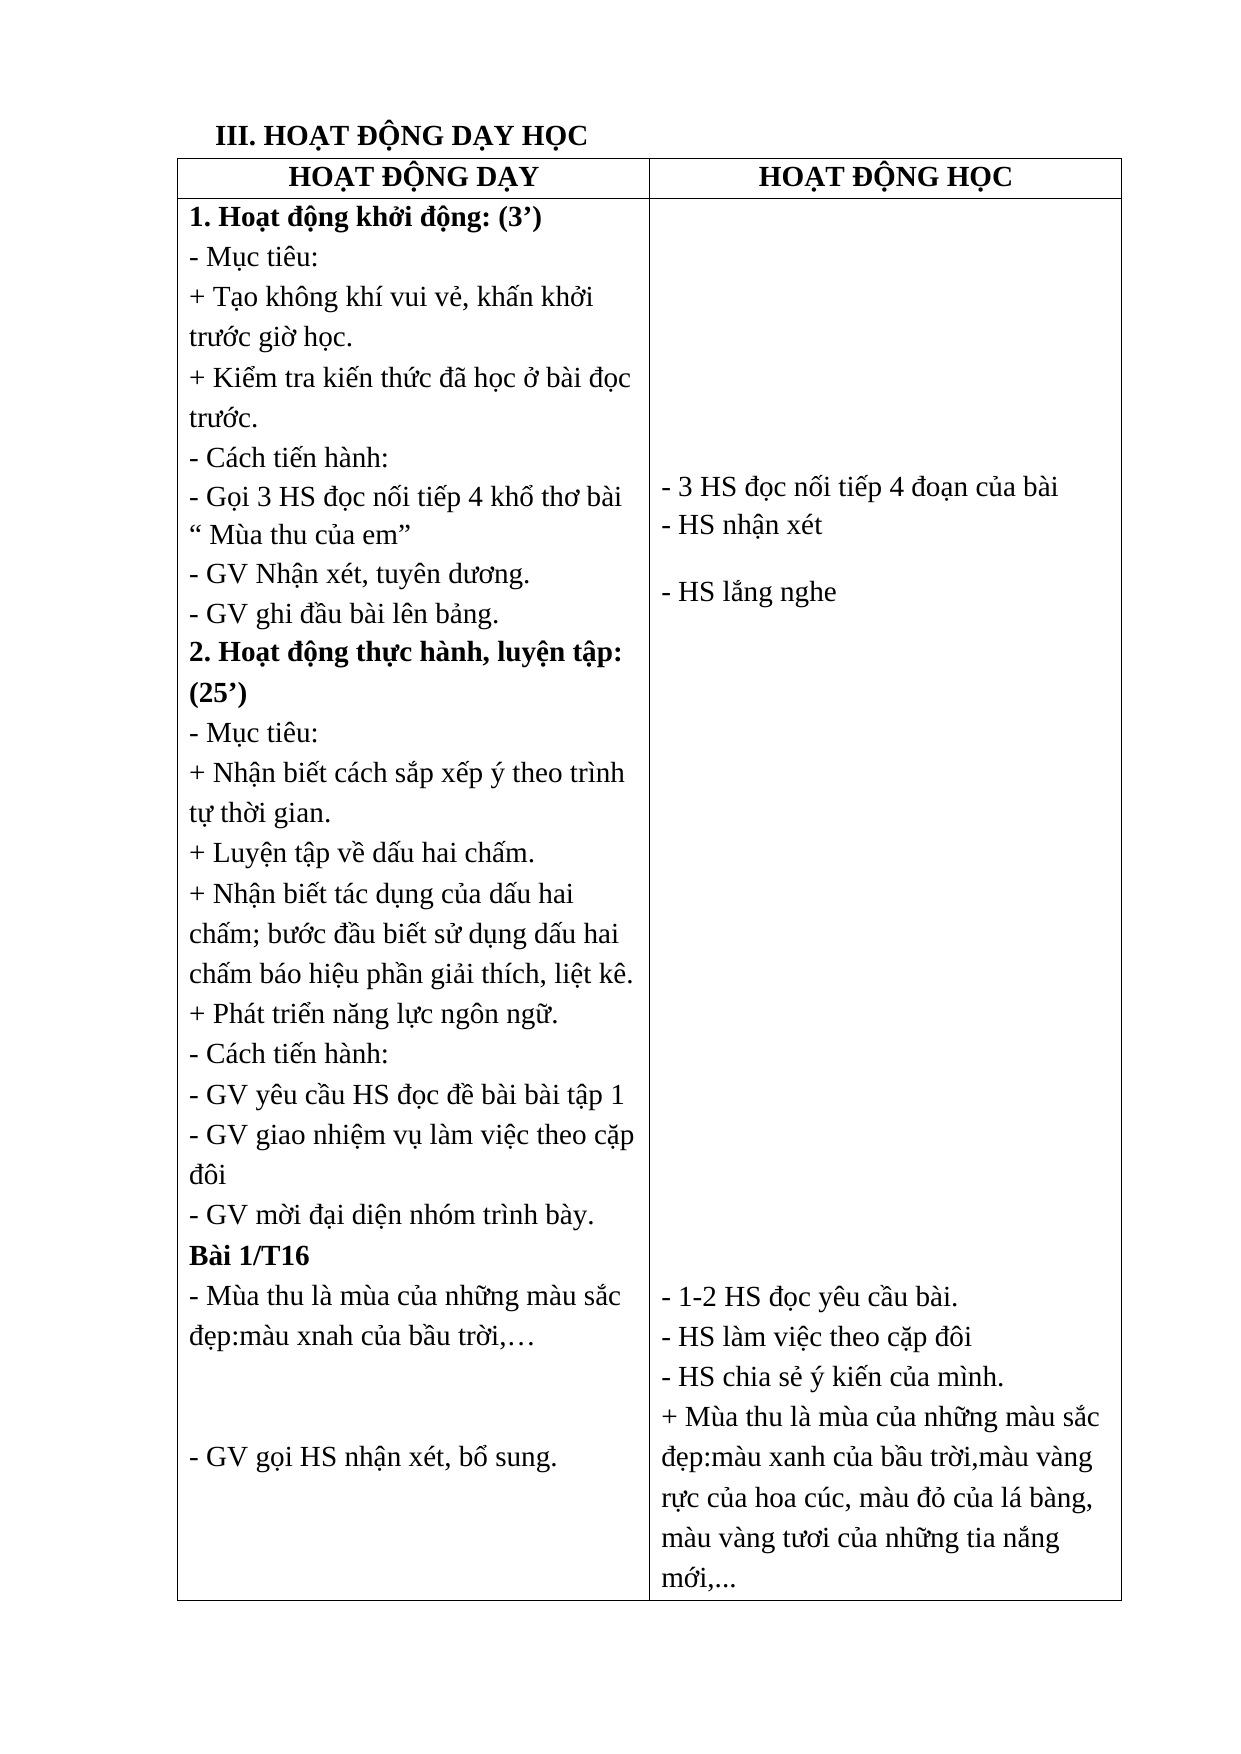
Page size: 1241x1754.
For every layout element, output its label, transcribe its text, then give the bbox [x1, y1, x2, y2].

text III. HOẠT ĐỘNG DẠY HỌC [177, 118, 1122, 152]
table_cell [178, 199, 649, 1600]
table_header HOẠT ĐỘNG DẠY [178, 159, 649, 198]
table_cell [650, 199, 1121, 1600]
table_header HOẠT ĐỘNG HỌC [650, 159, 1121, 198]
